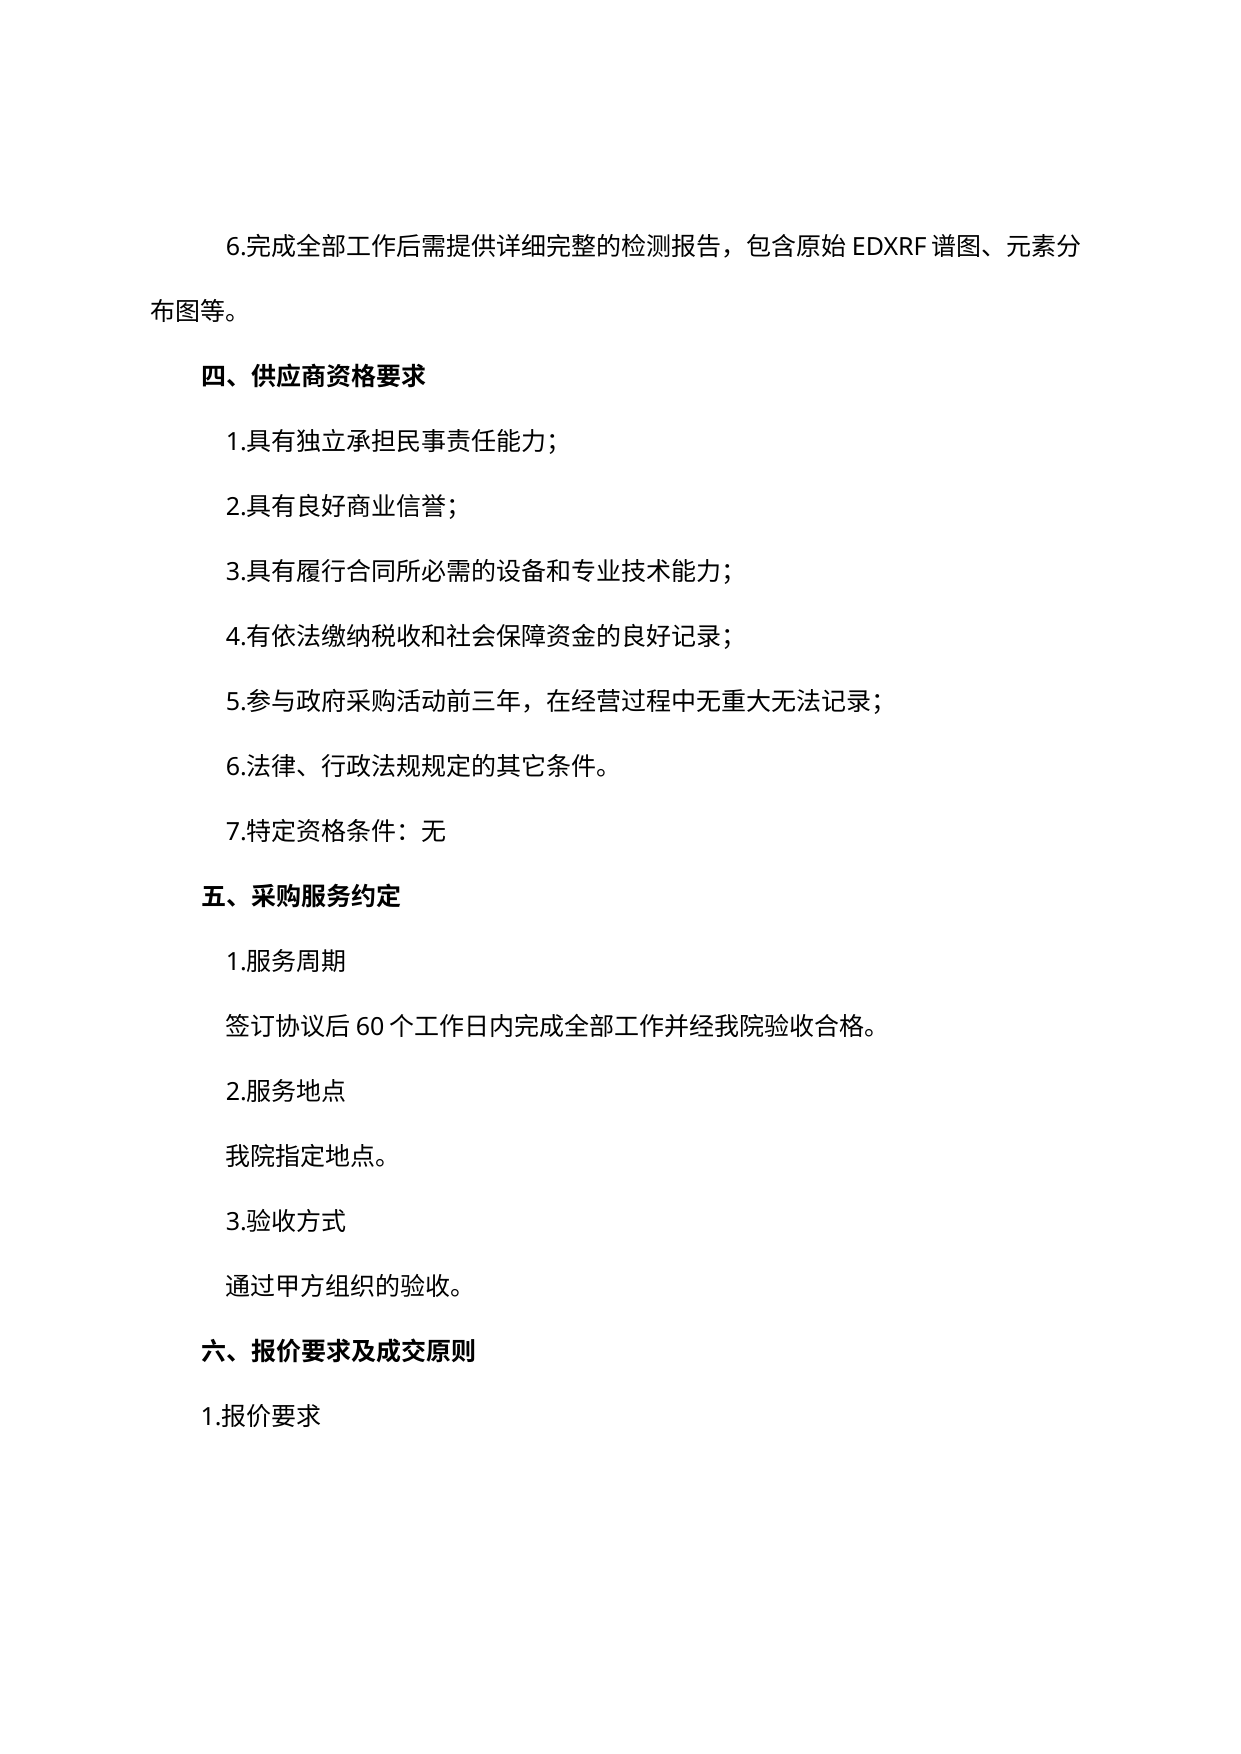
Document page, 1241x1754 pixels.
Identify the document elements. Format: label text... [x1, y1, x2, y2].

text 3.验收方式 [151, 1187, 1089, 1252]
text 我院指定地点。 [151, 1122, 1089, 1187]
text 六、报价要求及成交原则 [151, 1317, 1089, 1382]
text 四、供应商资格要求 [151, 342, 1089, 407]
text 1.报价要求 [175, 1382, 1089, 1447]
text 2.具有良好商业信誉； [151, 472, 1089, 537]
text 7.特定资格条件：无 [151, 797, 1089, 862]
text 6.法律、行政法规规定的其它条件。 [151, 732, 1089, 797]
text 1.具有独立承担民事责任能力； [151, 407, 1089, 472]
text 五、采购服务约定 [151, 862, 1089, 927]
text 4.有依法缴纳税收和社会保障资金的良好记录； [151, 602, 1089, 667]
text 1.服务周期 [151, 927, 1089, 992]
text 3.具有履行合同所必需的设备和专业技术能力； [151, 537, 1089, 602]
text 2.服务地点 [151, 1057, 1089, 1122]
text 签订协议后60个工作日内完成全部工作并经我院验收合格。 [151, 992, 1089, 1057]
text 6.完成全部工作后需提供详细完整的检测报告，包含原始EDXRF谱图、元素分布图等。 [151, 212, 1089, 342]
text 5.参与政府采购活动前三年，在经营过程中无重大无法记录； [151, 667, 1089, 732]
text 通过甲方组织的验收。 [151, 1252, 1089, 1317]
